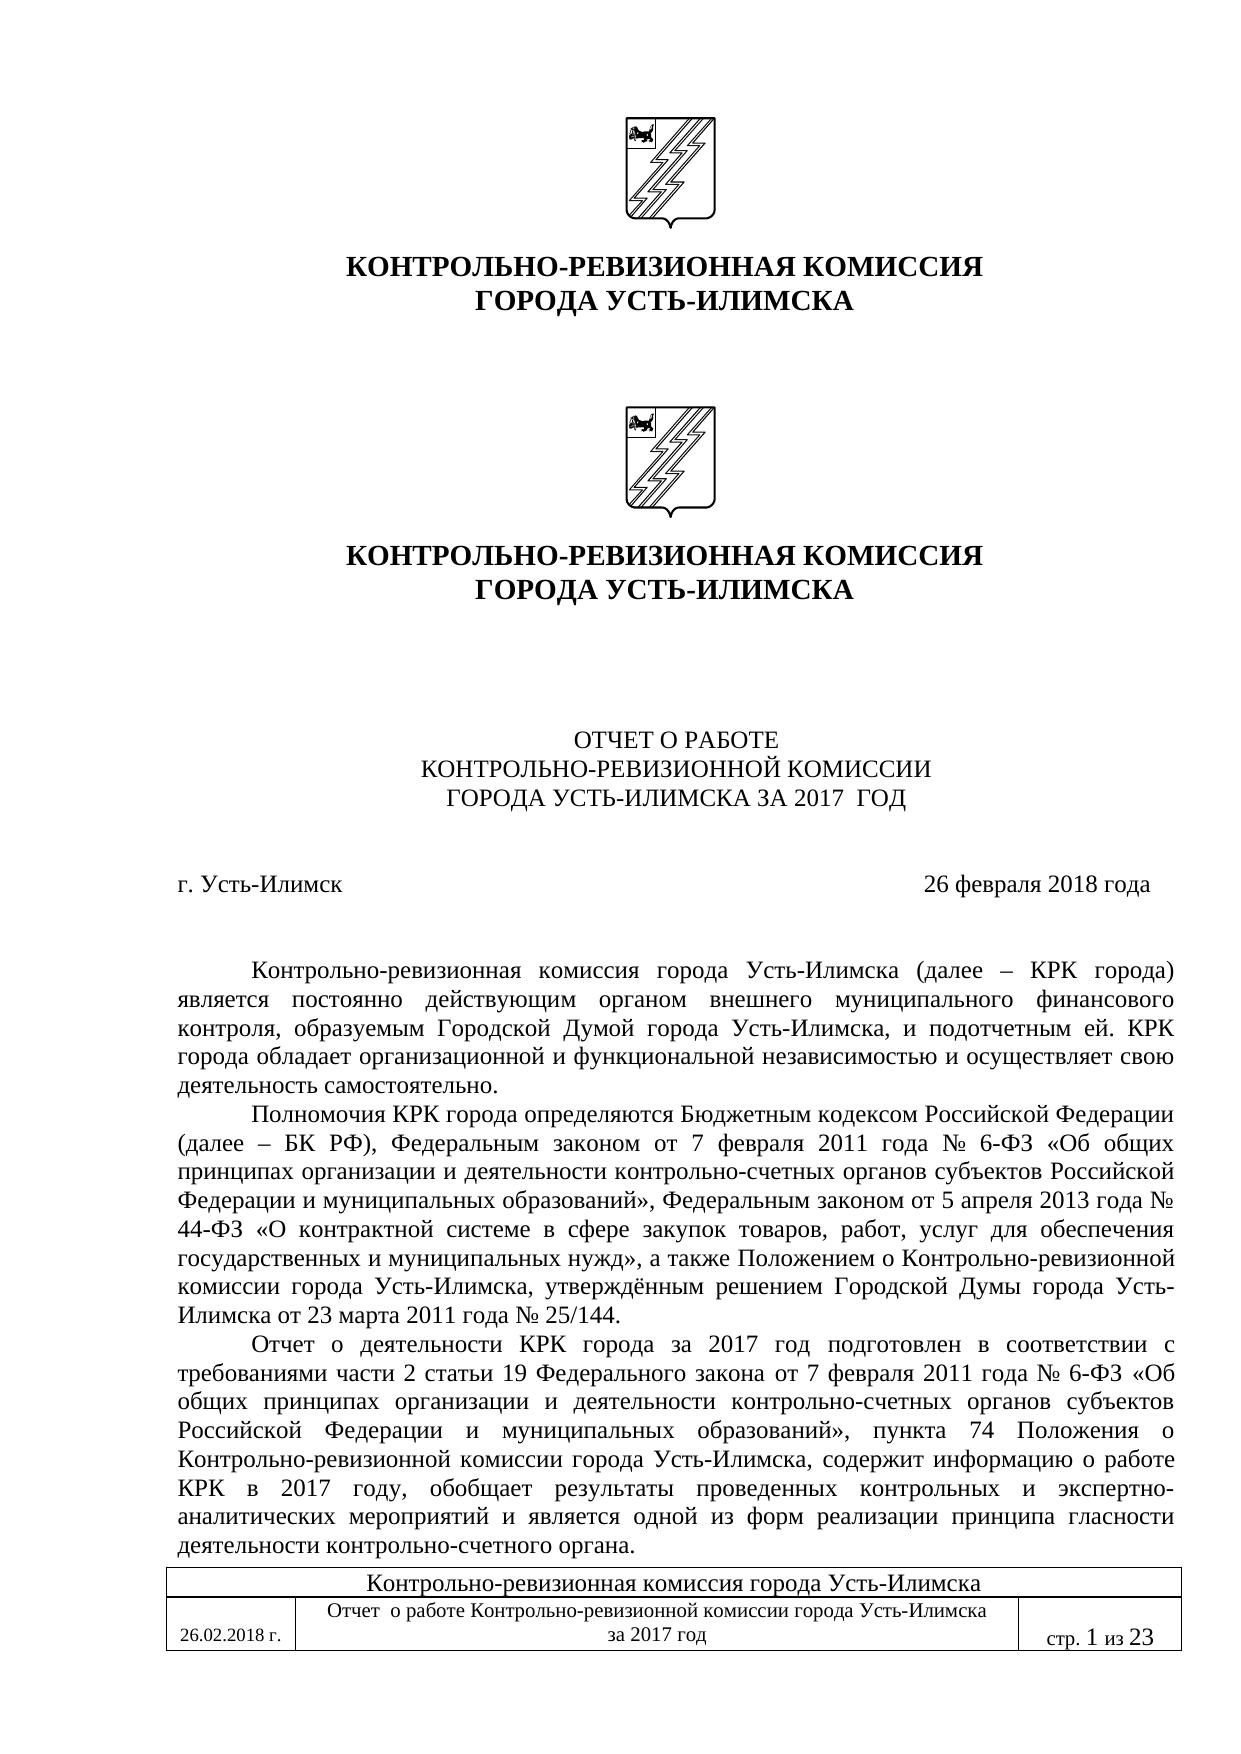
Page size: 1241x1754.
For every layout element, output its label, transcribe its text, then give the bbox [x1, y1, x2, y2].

table_cell Контрольно-ревизионная комиссия города Усть-Илимска [166, 249, 1163, 350]
text ГОРОДА УСТЬ-ИЛИМСКА ЗА 2017 ГОД [177, 783, 1175, 811]
text г. Усть-Илимск 26 февраля 2018 года [177, 869, 1175, 898]
text ОТЧЕТ О РАБОТЕ [177, 725, 1175, 754]
text Полномочия КРК города определяются Бюджетным кодексом Российской Федерации (далее – БК РФ), Федеральным законом от 7 февраля 2011 года № 6-ФЗ «Об общих принципах организации и деятельности контрольно-счетных органов субъектов Российской Федерации и муниципальных образований», Федеральным законом от 5 апреля 2013 года № 44-ФЗ «О контрактной системе в сфере закупок товаров, работ, услуг для обеспечения государственных и муниципальных нужд», а также Положением о Контрольно-ревизионной комиссии города Усть-Илимска, утверждённым решением Городской Думы города Усть-Илимска от 23 марта 2011 года № 25/144. [177, 1099, 1175, 1329]
table_header [166, 407, 1163, 538]
text КОНТРОЛЬНО-РЕВИЗИОННОЙ КОМИССИИ [177, 754, 1175, 783]
table_header [166, 118, 1163, 249]
table_cell Контрольно-ревизионная комиссия города Усть-Илимска [166, 538, 1163, 639]
text Контрольно-ревизионная комиссия города Усть-Илимска (далее – КРК города) является постоянно действующим органом внешнего муниципального финансового контроля, образуемым Городской Думой города Усть-Илимска, и подотчетным ей. КРК города обладает организационной и функциональной независимостью и осуществляет свою деятельность самостоятельно. [177, 955, 1175, 1099]
text Отчет о деятельности КРК города за 2017 год подготовлен в соответствии с требованиями части 2 статьи 19 Федерального закона от 7 февраля 2011 года № 6-ФЗ «Об общих принципах организации и деятельности контрольно-счетных органов субъектов Российской Федерации и муниципальных образований», пункта 74 Положения о Контрольно-ревизионной комиссии города Усть-Илимска, содержит информацию о работе КРК в 2017 году, обобщает результаты проведенных контрольных и экспертно-аналитических мероприятий и является одной из форм реализации принципа гласности деятельности контрольно-счетного органа. [177, 1329, 1175, 1559]
